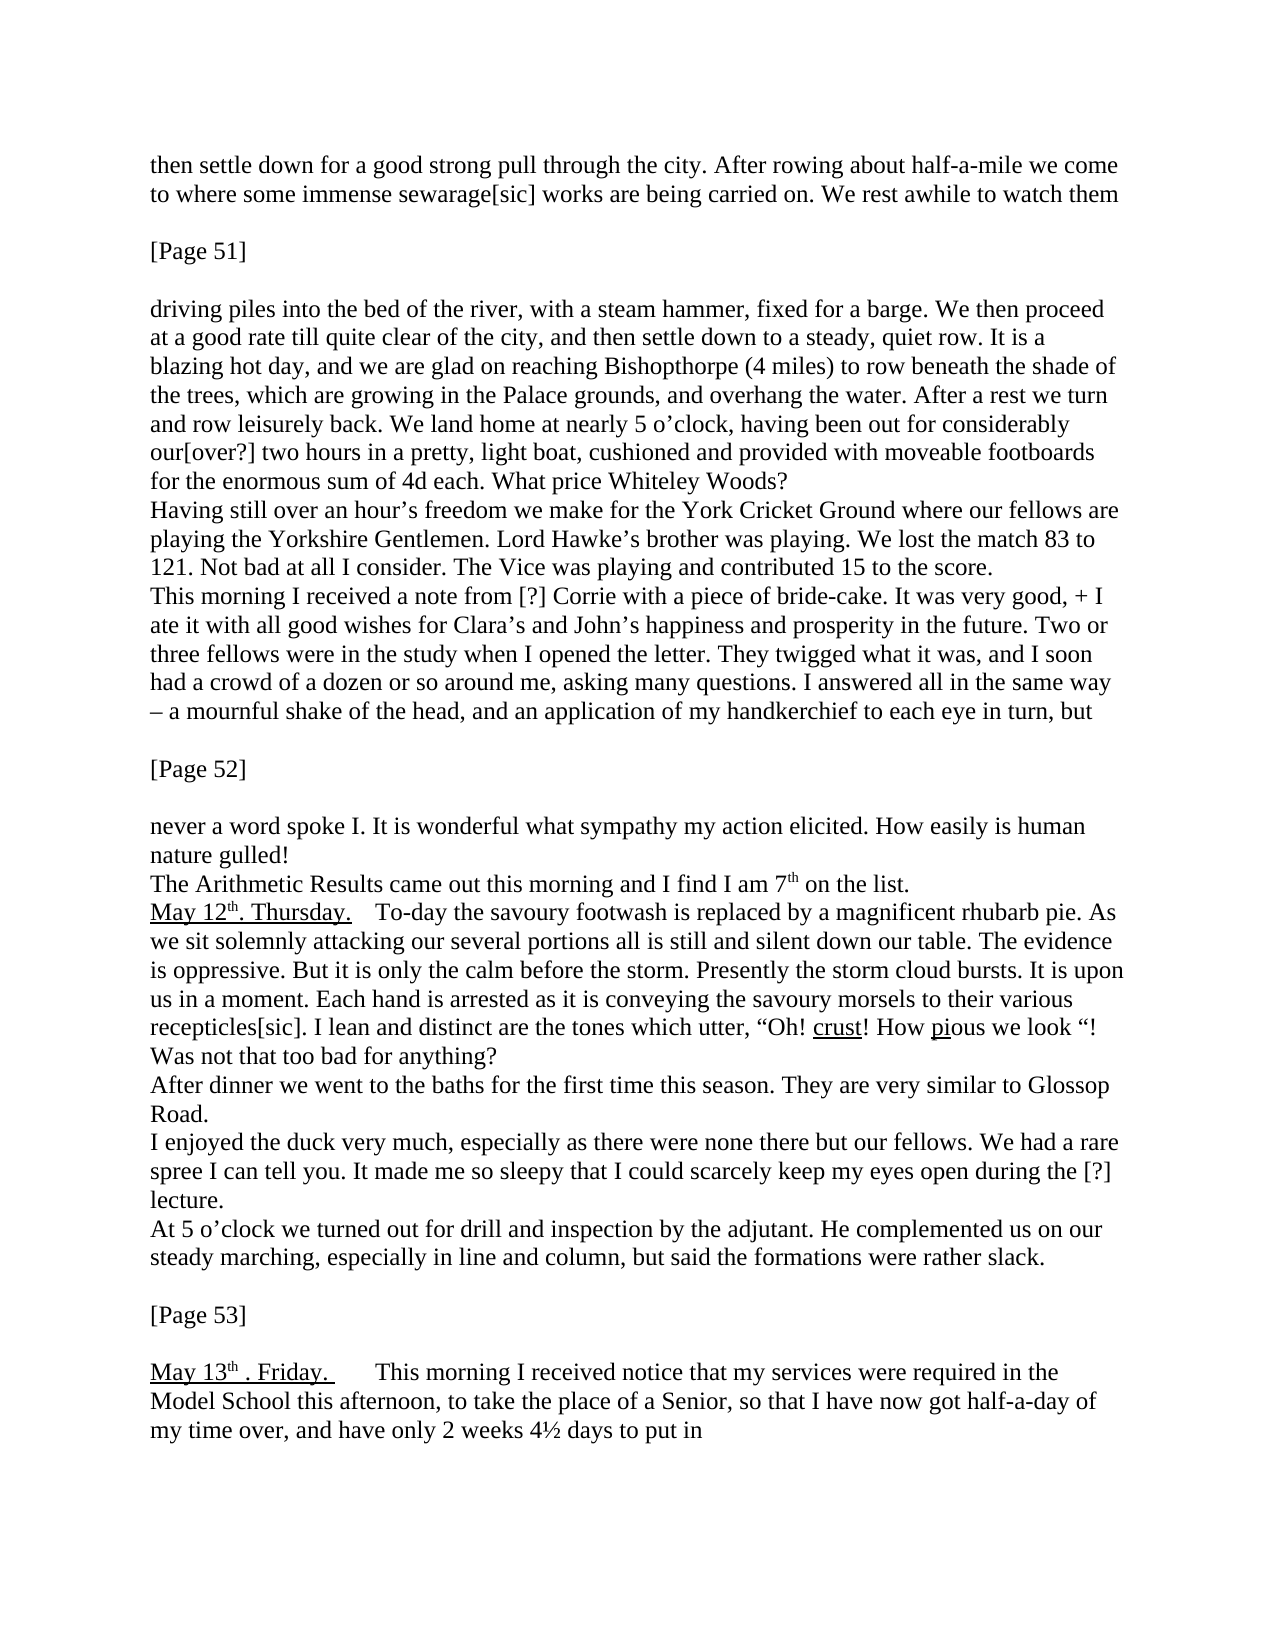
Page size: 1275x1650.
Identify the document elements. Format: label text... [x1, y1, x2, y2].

text [Page 53] [150, 1300, 1125, 1329]
text driving piles into the bed of the river, with a steam hammer, fixed for a barge. We then proceed at a good rate till quite clear of the city, and then settle down to a steady, quiet row. It is a blazing hot day, and we are glad on reaching Bishopthorpe (4 miles) to row beneath the shade of the trees, which are growing in the Palace grounds, and overhang the water. After a rest we turn and row leisurely back. We land home at nearly 5 o’clock, having been out for considerably our[over?] two hours in a pretty, light boat, cushioned and provided with moveable footboards for the enormous sum of 4d each. What price Whiteley Woods? [150, 294, 1125, 495]
text never a word spoke I. It is wonderful what sympathy my action elicited. How easily is human nature gulled! [150, 811, 1125, 869]
text At 5 o’clock we turned out for drill and inspection by the adjutant. He complemented us on our steady marching, especially in line and column, but said the formations were rather slack. [150, 1214, 1125, 1271]
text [150, 150, 1125, 207]
text After dinner we went to the baths for the first time this season. They are very similar to Glossop Road. [150, 1070, 1125, 1127]
text I enjoyed the duck very much, especially as there were none there but our fellows. We had a rare spree I can tell you. It made me so sleepy that I could scarcely keep my eyes open during the [?] lecture. [150, 1127, 1125, 1214]
text May 13th . Friday. This morning I received notice that my services were required in the Model School this afternoon, to take the place of a Senior, so that I have now got half-a-day of my time over, and have only 2 weeks 4½ days to put in [150, 1357, 1125, 1444]
text Having still over an hour’s freedom we make for the York Cricket Ground where our fellows are playing the Yorkshire Gentlemen. Lord Hawke’s brother was playing. We lost the match 83 to 121. Not bad at all I consider. The Vice was playing and contributed 15 to the score. [150, 495, 1125, 581]
text [Page 52] [150, 754, 1125, 782]
text The Arithmetic Results came out this morning and I find I am 7th on the list. [150, 869, 1125, 897]
text This morning I received a note from [?] Corrie with a piece of bride-cake. It was very good, + I ate it with all good wishes for Clara’s and John’s happiness and prosperity in the future. Two or three fellows were in the study when I opened the letter. They twigged what it was, and I soon had a crowd of a dozen or so around me, asking many questions. I answered all in the same way – a mournful shake of the head, and an application of my handkerchief to each eye in turn, but [150, 581, 1125, 725]
text May 12th. Thursday. To-day the savoury footwash is replaced by a magnificent rhubarb pie. As we sit solemnly attacking our several portions all is still and silent down our table. The evidence is oppressive. But it is only the calm before the storm. Presently the storm cloud bursts. It is upon us in a moment. Each hand is arrested as it is conveying the savoury morsels to their various recepticles[sic]. I lean and distinct are the tones which utter, “Oh! crust! How pious we look “! Was not that too bad for anything? [150, 897, 1125, 1070]
text [Page 51] [150, 236, 1125, 265]
